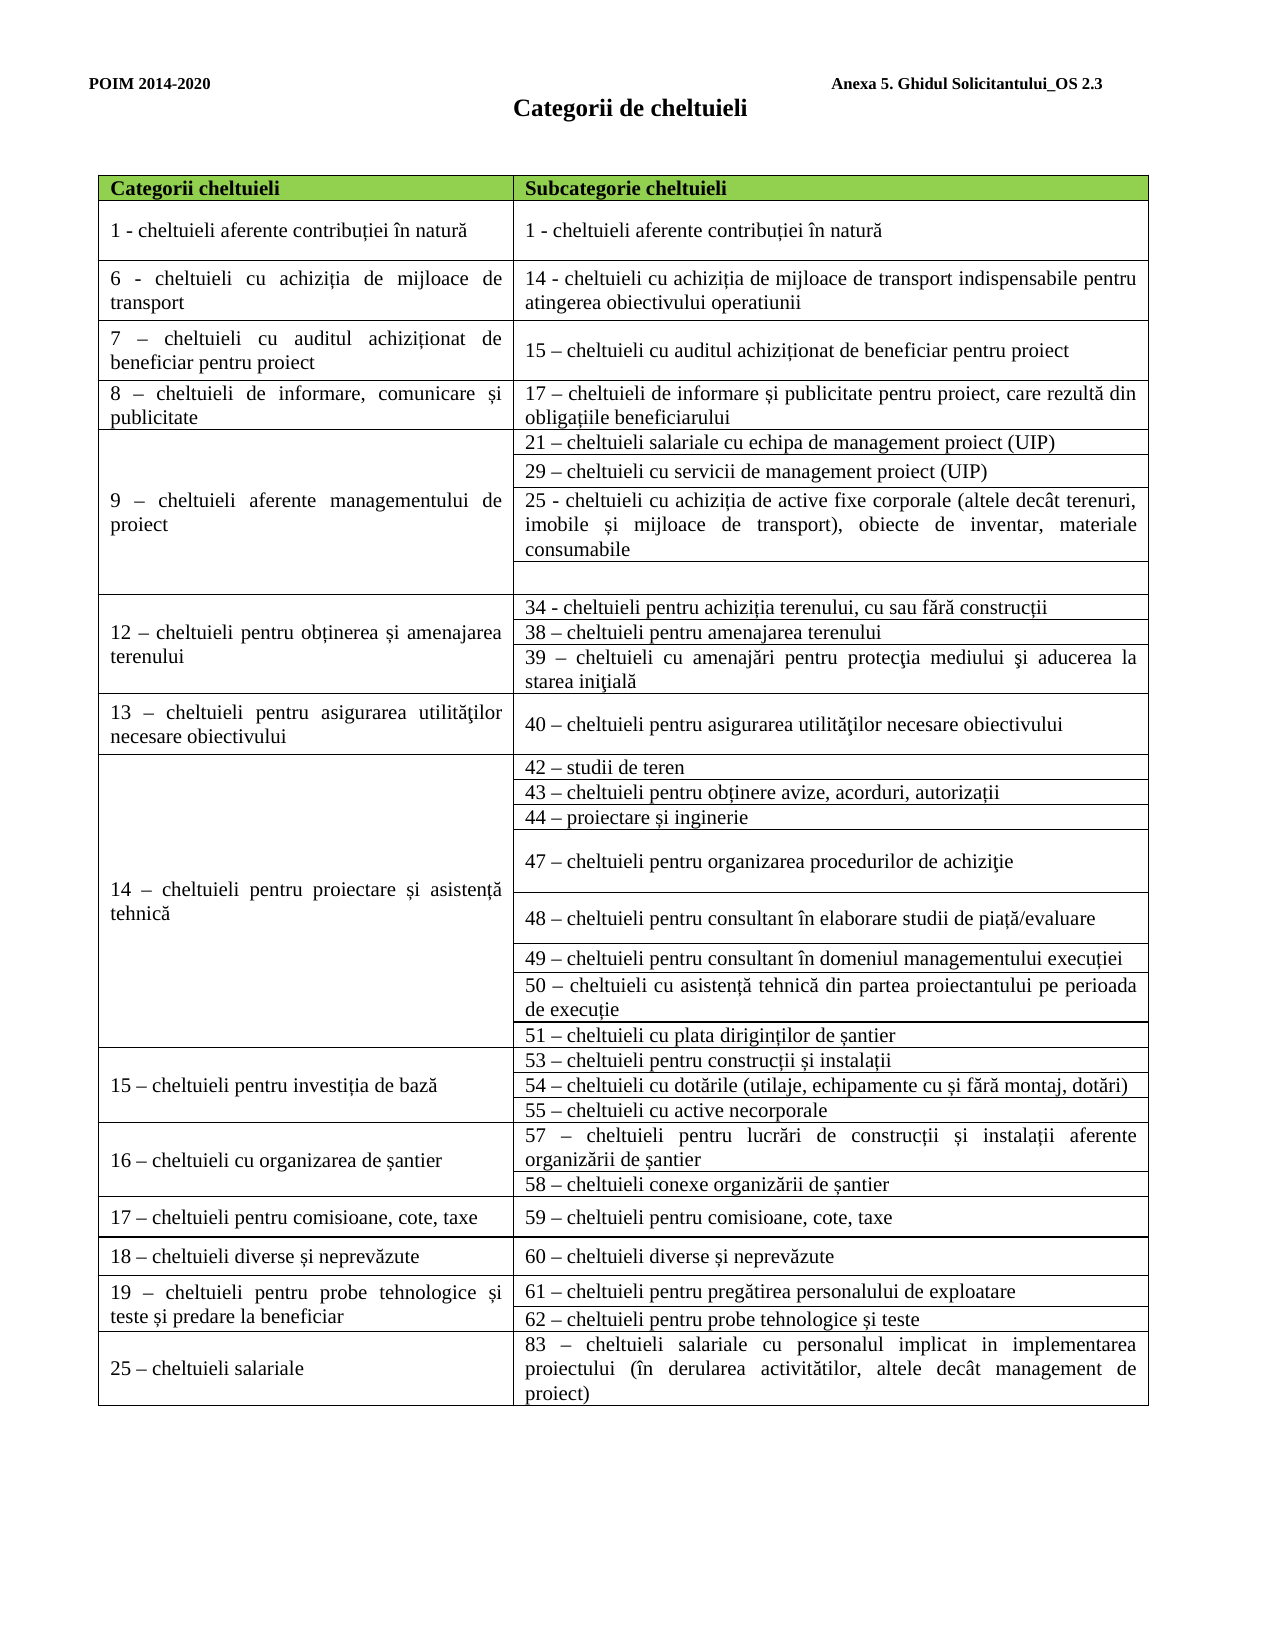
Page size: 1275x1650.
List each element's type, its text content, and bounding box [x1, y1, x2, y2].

table_cell 29 – cheltuieli cu servicii de management proiect (UIP) [514, 455, 1148, 487]
table_cell [514, 562, 1148, 594]
table_cell 38 – cheltuieli pentru amenajarea terenului [514, 620, 1148, 644]
table_cell 60 – cheltuieli diverse și neprevăzute [514, 1238, 1148, 1275]
table_cell 17 – cheltuieli pentru comisioane, cote, taxe [99, 1197, 513, 1236]
table_cell 25 - cheltuieli cu achiziția de active fixe corporale (altele decât terenuri, imobile și mijloace de transport), obiecte de inventar, materiale consumabile [514, 488, 1148, 561]
table_cell 8 – cheltuieli de informare, comunicare și publicitate [99, 381, 513, 429]
table_cell 14 – cheltuieli pentru proiectare și asistență tehnică [99, 755, 513, 1047]
table_cell 34 - cheltuieli pentru achiziția terenului, cu sau fără construcții [514, 595, 1148, 619]
table_cell 9 – cheltuieli aferente managementului de proiect [99, 430, 513, 594]
table_cell 12 – cheltuieli pentru obținerea și amenajarea terenului [99, 595, 513, 693]
table_cell 7 – cheltuieli cu auditul achiziționat de beneficiar pentru proiect [99, 321, 513, 380]
table_cell 83 – cheltuieli salariale cu personalul implicat in implementarea proiectului (în derularea activitătilor, altele decât management de proiect) [514, 1332, 1148, 1404]
table_cell 58 – cheltuieli conexe organizării de șantier [514, 1172, 1148, 1196]
table_cell 19 – cheltuieli pentru probe tehnologice și teste și predare la beneficiar [99, 1276, 513, 1331]
table_cell 40 – cheltuieli pentru asigurarea utilităţilor necesare obiectivului [514, 694, 1148, 754]
table_header Subcategorie cheltuieli [514, 176, 1148, 200]
table_header Categorii cheltuieli [99, 176, 513, 200]
table_cell 21 – cheltuieli salariale cu echipa de management proiect (UIP) [514, 430, 1148, 454]
table_cell 50 – cheltuieli cu asistență tehnică din partea proiectantului pe perioada de execuție [514, 973, 1148, 1021]
table_cell 1 - cheltuieli aferente contribuției în natură [99, 201, 513, 260]
text Categorii de cheltuieli [89, 93, 1172, 122]
table_cell 51 – cheltuieli cu plata diriginților de șantier [514, 1023, 1148, 1047]
table_cell 47 – cheltuieli pentru organizarea procedurilor de achiziţie [514, 830, 1148, 892]
table_cell 18 – cheltuieli diverse și neprevăzute [99, 1238, 513, 1275]
table_cell 62 – cheltuieli pentru probe tehnologice și teste [514, 1307, 1148, 1331]
table_cell 14 - cheltuieli cu achiziția de mijloace de transport indispensabile pentru atingerea obiectivului operatiunii [514, 261, 1148, 320]
table_cell 43 – cheltuieli pentru obținere avize, acorduri, autorizații [514, 780, 1148, 804]
table_cell 42 – studii de teren [514, 755, 1148, 779]
table_cell 59 – cheltuieli pentru comisioane, cote, taxe [514, 1197, 1148, 1236]
table_cell 17 – cheltuieli de informare și publicitate pentru proiect, care rezultă din obligațiile beneficiarului [514, 381, 1148, 429]
table_cell 44 – proiectare și inginerie [514, 805, 1148, 829]
table_cell 57 – cheltuieli pentru lucrări de construcții și instalații aferente organizării de șantier [514, 1123, 1148, 1171]
table_cell 15 – cheltuieli cu auditul achiziționat de beneficiar pentru proiect [514, 321, 1148, 380]
table_cell 48 – cheltuieli pentru consultant în elaborare studii de piață/evaluare [514, 893, 1148, 943]
table_cell 49 – cheltuieli pentru consultant în domeniul managementului execuției [514, 944, 1148, 972]
table_cell 16 – cheltuieli cu organizarea de șantier [99, 1123, 513, 1196]
table_cell 15 – cheltuieli pentru investiția de bază [99, 1048, 513, 1122]
table_cell 13 – cheltuieli pentru asigurarea utilităţilor necesare obiectivului [99, 694, 513, 754]
table_cell 25 – cheltuieli salariale [99, 1332, 513, 1404]
table_cell 39 – cheltuieli cu amenajări pentru protecţia mediului şi aducerea la starea iniţială [514, 645, 1148, 693]
table_cell 55 – cheltuieli cu active necorporale [514, 1098, 1148, 1122]
table_cell 1 - cheltuieli aferente contribuției în natură [514, 201, 1148, 260]
table_cell 53 – cheltuieli pentru construcții și instalații [514, 1048, 1148, 1072]
table_cell 54 – cheltuieli cu dotările (utilaje, echipamente cu și fără montaj, dotări) [514, 1073, 1148, 1097]
table_cell 61 – cheltuieli pentru pregătirea personalului de exploatare [514, 1276, 1148, 1306]
table_cell 6 - cheltuieli cu achiziția de mijloace de transport [99, 261, 513, 320]
